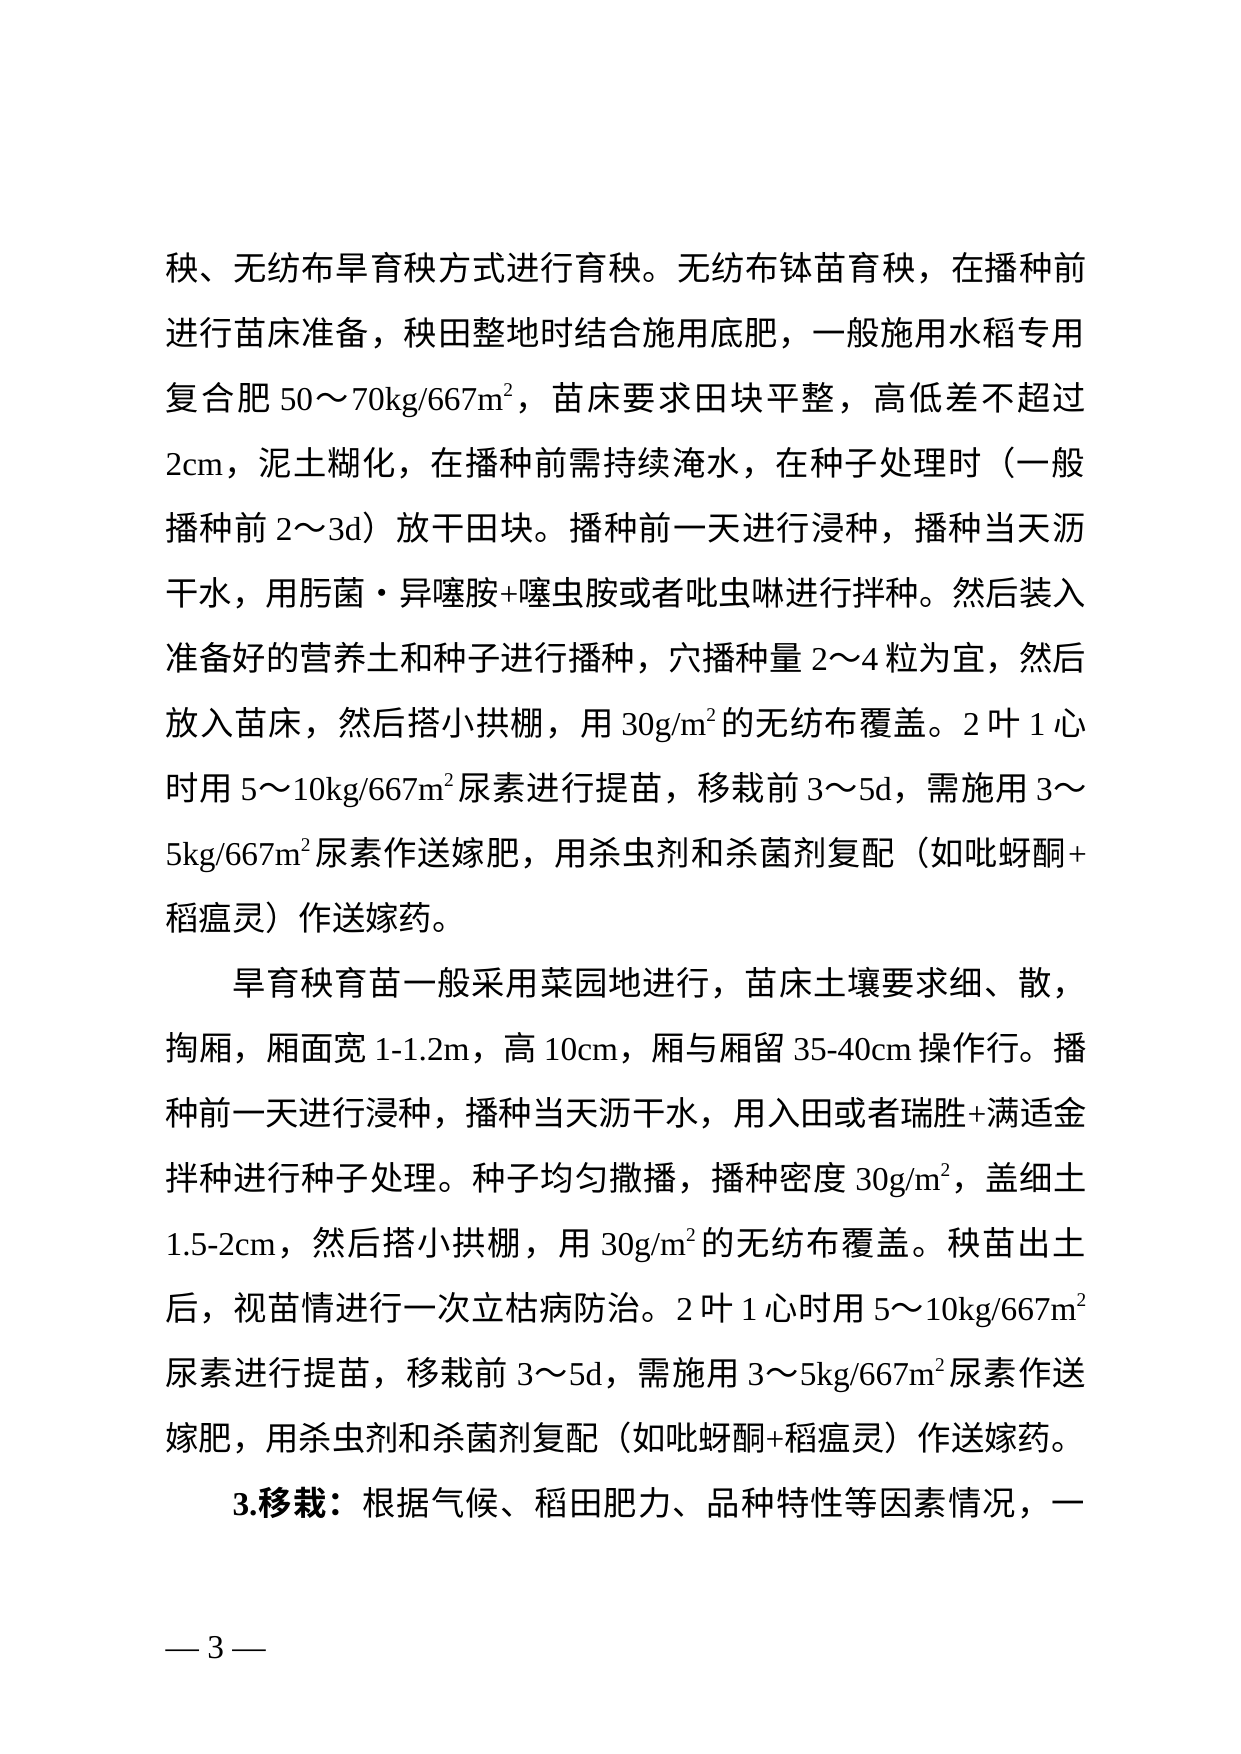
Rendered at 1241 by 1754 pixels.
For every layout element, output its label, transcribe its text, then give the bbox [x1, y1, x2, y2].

text 旱育秧育苗一般采用菜园地进行，苗床土壤要求细、散，掏厢，厢面宽1-1.2m，高10cm，厢与厢留35-40cm操作行。播种前一天进行浸种，播种当天沥干水，用入田或者瑞胜+满适金拌种进行种子处理。种子均匀撒播，播种密度30g/m2，盖细土1.5-2cm，然后搭小拱棚，用30g/m2的无纺布覆盖。秧苗出土后，视苗情进行一次立枯病防治。2叶1心时用5～10kg/667m2尿素进行提苗，移栽前3～5d，需施用3～5kg/667m2尿素作送嫁肥，用杀虫剂和杀菌剂复配（如吡蚜酮+稻瘟灵）作送嫁药。 [165, 948, 1087, 1468]
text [165, 1468, 1087, 1533]
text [165, 233, 1087, 948]
